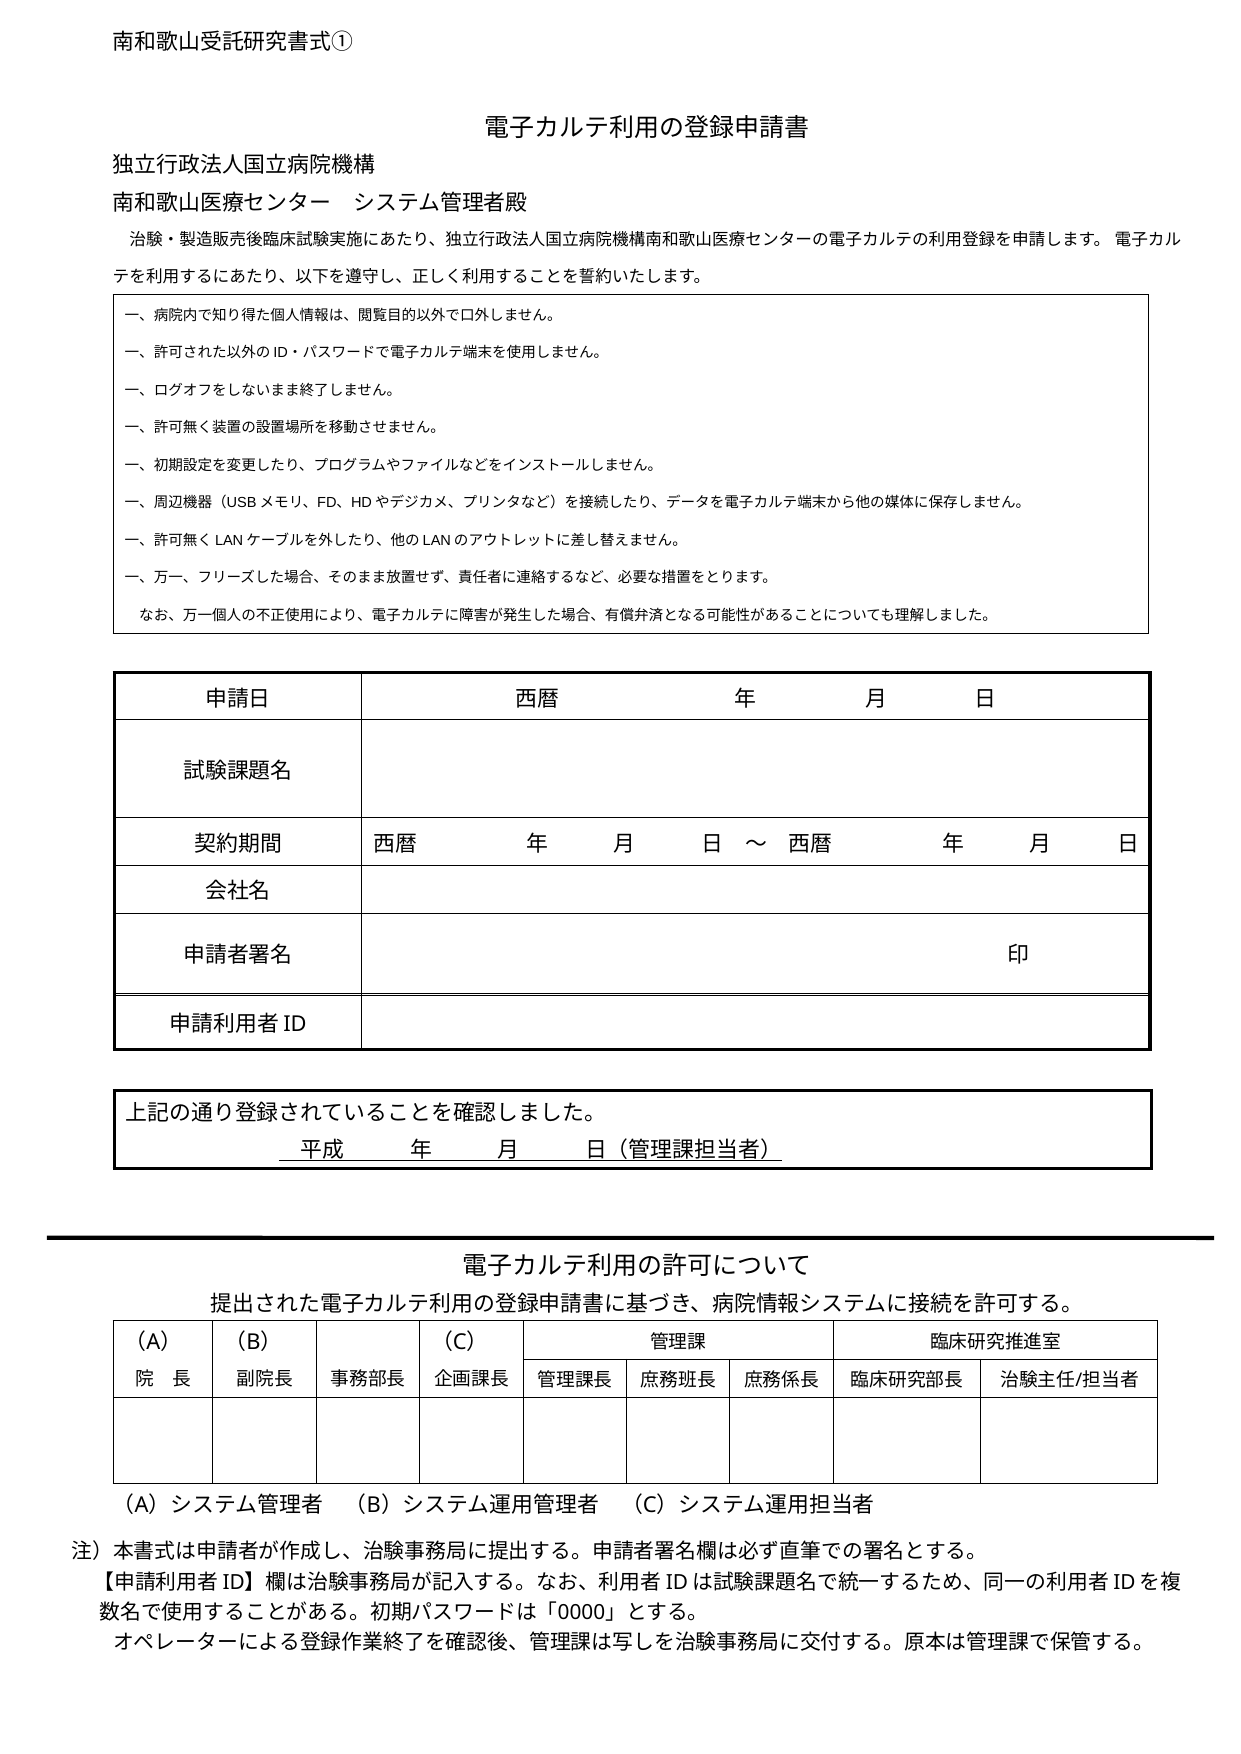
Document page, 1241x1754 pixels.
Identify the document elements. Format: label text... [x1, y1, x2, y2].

text 独立行政法人国立病院機構 [112, 144, 1181, 182]
table_cell [420, 1398, 523, 1483]
table_cell [524, 1398, 626, 1483]
table_header 一、病院内で知り得た個人情報は、閲覧目的以外で口外しません。 一、許可された以外のID・パスワードで電子カルテ端末を使用しません。 一、ログオフをしないまま終了しません。 一、許可無く装置の設置場所を移動させません。 一、初期設定を変更したり、プログラムやファイルなどをインストールしません。 一、周辺機器（USBメモリ、FD、HDやデジカメ、プリンタなど）を接続したり、データを電子カルテ端末から他の媒体に保存しません。 一、許可無くLANケーブルを外したり、他のLANのアウトレットに差し替えません。 一、万一、フリーズした場合、そのまま放置せず、責任者に連絡するなど、必要な措置をとります。 なお、万一個人の不正使用により、電子カルテに障害が発生した場合、有償弁済となる可能性があることについても理解しました。 [114, 295, 1148, 633]
table_cell 申請者署名 [116, 914, 361, 993]
table_header （B） 副院長 [213, 1321, 316, 1397]
text 治験・製造販売後臨床試験実施にあたり、独立行政法人国立病院機構南和歌山医療センターの電子カルテの利用登録を申請します。電子カルテを利用するにあたり、以下を遵守し、正しく利用することを誓約いたします。 [112, 219, 1181, 294]
table_cell 西暦 年 月 日 ～ 西暦 年 月 日 [362, 818, 1148, 865]
table_cell 契約期間 [116, 818, 361, 865]
table_header 臨床研究推進室 [834, 1321, 1157, 1359]
text 南和歌山医療センター システム管理者殿 [112, 182, 1181, 219]
table_cell [730, 1398, 833, 1483]
table_header 事務部長 [317, 1321, 419, 1397]
table_cell 臨床研究部長 [834, 1360, 980, 1397]
text 電子カルテ利用の登録申請書 [112, 107, 1181, 144]
table_header （A） 院 長 [114, 1321, 212, 1397]
table_cell 庶務係長 [730, 1360, 833, 1397]
table_cell [834, 1398, 980, 1483]
table_header 管理課 [524, 1321, 833, 1359]
table_cell [362, 720, 1148, 817]
table_cell [362, 866, 1148, 913]
table_cell 管理課長 [524, 1360, 626, 1397]
table_header 西暦 年 月 日 [362, 674, 1148, 719]
table_header （C） 企画課長 [420, 1321, 523, 1397]
table_cell 庶務班長 [627, 1360, 729, 1397]
table_cell 申請利用者ID [116, 996, 361, 1048]
table_cell 印 [362, 914, 1148, 993]
text 提出された電子カルテ利用の登録申請書に基づき、病院情報システムに接続を許可する。 [112, 1283, 1181, 1320]
table_header 上記の通り登録されていることを確認しました。 平成 年 月 日（管理課担当者） [116, 1092, 1150, 1167]
table_cell [114, 1398, 212, 1483]
table_cell [627, 1398, 729, 1483]
table_cell [981, 1398, 1157, 1483]
table_cell 試験課題名 [116, 720, 361, 817]
text （A）システム管理者 （B）システム運用管理者 （C）システム運用担当者 [112, 1484, 1181, 1522]
table_cell [213, 1398, 316, 1483]
text 電子カルテ利用の許可について [112, 1245, 1181, 1283]
table_header 申請日 [116, 674, 361, 719]
table_cell 治験主任/担当者 [981, 1360, 1157, 1397]
table_cell 会社名 [116, 866, 361, 913]
table_cell [317, 1398, 419, 1483]
table_cell [362, 996, 1148, 1048]
